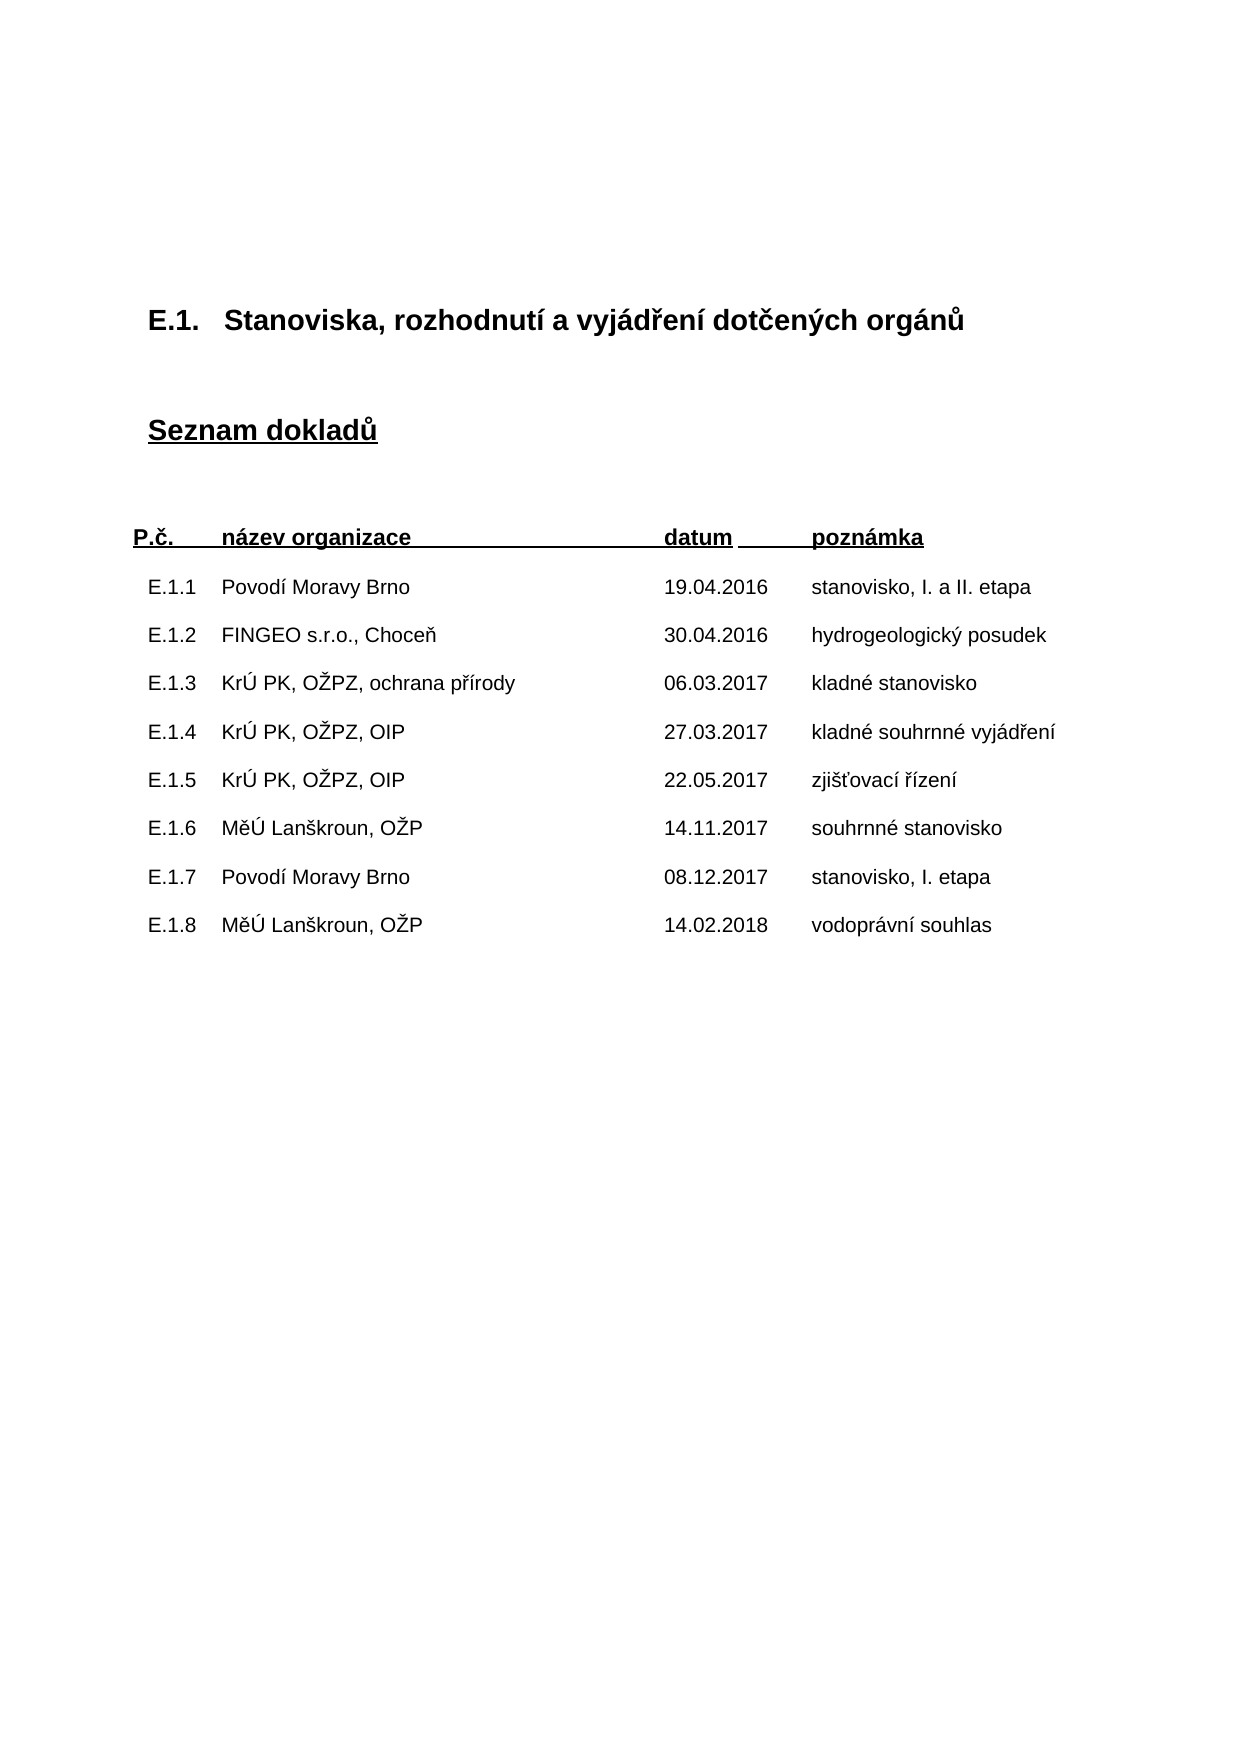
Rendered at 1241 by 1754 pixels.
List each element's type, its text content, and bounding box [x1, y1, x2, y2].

text E.1.1 Povodí Moravy Brno 19.04.2016 stanovisko, I. a II. etapa [148, 574, 1093, 598]
text E.1.6 MěÚ Lanškroun, OŽP 14.11.2017 souhrnné stanovisko [148, 816, 1093, 840]
text E.1.5 KrÚ PK, OŽPZ, OIP 22.05.2017 zjišťovací řízení [148, 768, 1093, 792]
text P.č. název organizace datum poznámka [133, 523, 1093, 550]
text E.1.3 KrÚ PK, OŽPZ, ochrana přírody 06.03.2017 kladné stanovisko [148, 671, 1093, 695]
text E.1.2 FINGEO s.r.o., Choceň 30.04.2016 hydrogeologický posudek [148, 623, 1093, 647]
text E.1.7 Povodí Moravy Brno 08.12.2017 stanovisko, I. etapa [148, 864, 1093, 888]
text E.1. Stanoviska, rozhodnutí a vyjádření dotčených orgánů [148, 303, 1093, 336]
text E.1.4 KrÚ PK, OŽPZ, OIP 27.03.2017 kladné souhrnné vyjádření [148, 719, 1093, 743]
text Seznam dokladů [148, 413, 1093, 447]
text E.1.8 MěÚ Lanškroun, OŽP 14.02.2018 vodoprávní souhlas [148, 913, 1093, 937]
